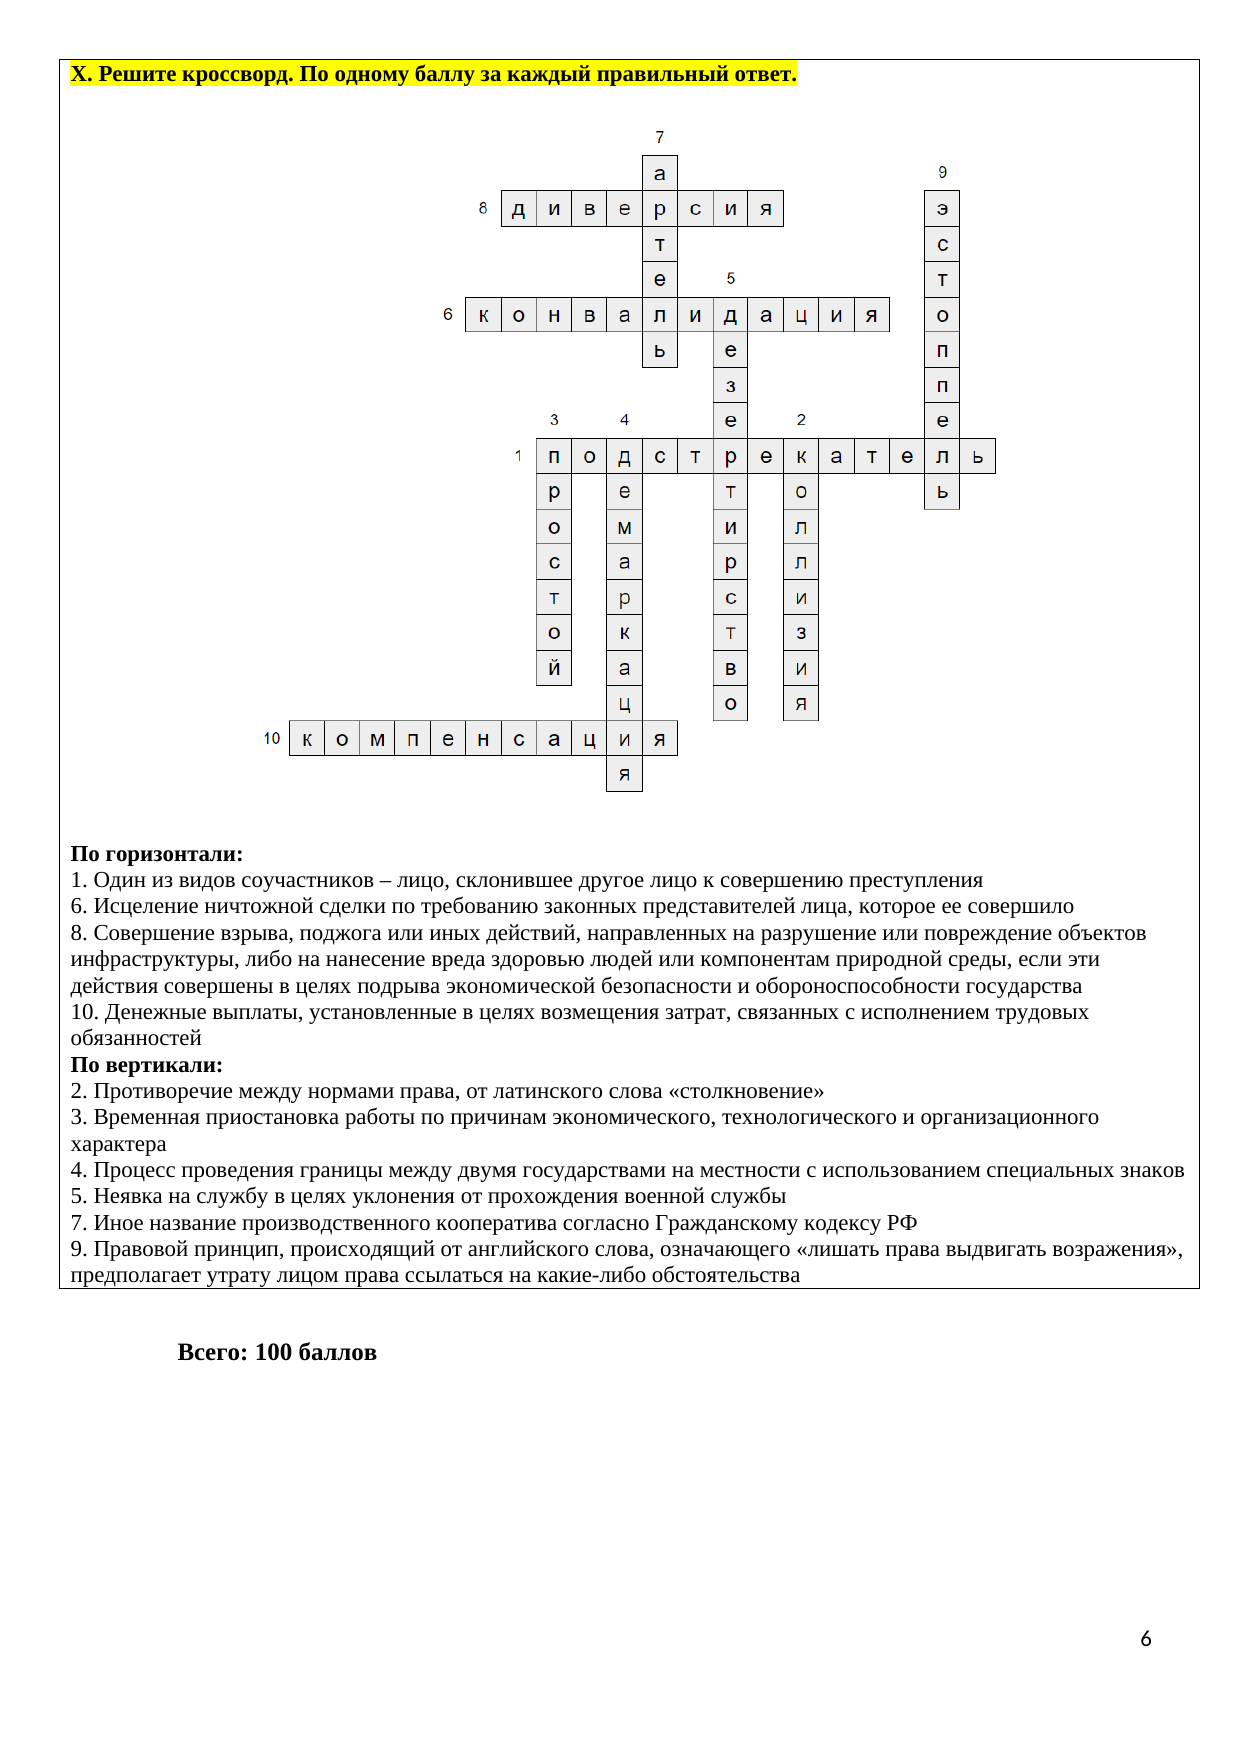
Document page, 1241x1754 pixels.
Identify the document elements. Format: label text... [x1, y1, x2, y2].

picture [191, 112, 1067, 814]
table_cell X. Решите кроссворд. По одному баллу за каждый правильный ответ. По горизонтали: 1. Один из видов соучастников – лицо, склонившее другое лицо к совершению преступления 6. Исцеление ничтожной сделки по требованию законных представителей лица, которое ее совершило 8. Совершение взрыва, поджога или иных действий, направленных на разрушение или повреждение объектов инфраструктуры, либо на нанесение вреда здоровью людей или компонентам природной среды, если эти действия совершены в целях подрыва экономической безопасности и обороноспособности государства 10. Денежные выплаты, установленные в целях возмещения затрат, связанных с исполнением трудовых обязанностей По вертикали: 2. Противоречие между нормами права, от латинского слова «столкновение» 3. Временная приостановка работы по причинам экономического, технологического и организационного характера 4. Процесс проведения границы между двумя государствами на местности с использованием специальных знаков 5. Неявка на службу в целях уклонения от прохождения военной службы 7. Иное название производственного кооператива согласно Гражданскому кодексу РФ 9. Правовой принцип, происходящий от английского слова, означающего «лишать права выдвигать возражения», предполагает утрату лицом права ссылаться на какие-либо обстоятельства [60, 60, 1199, 1288]
text Всего: 100 баллов [177, 1337, 1152, 1365]
